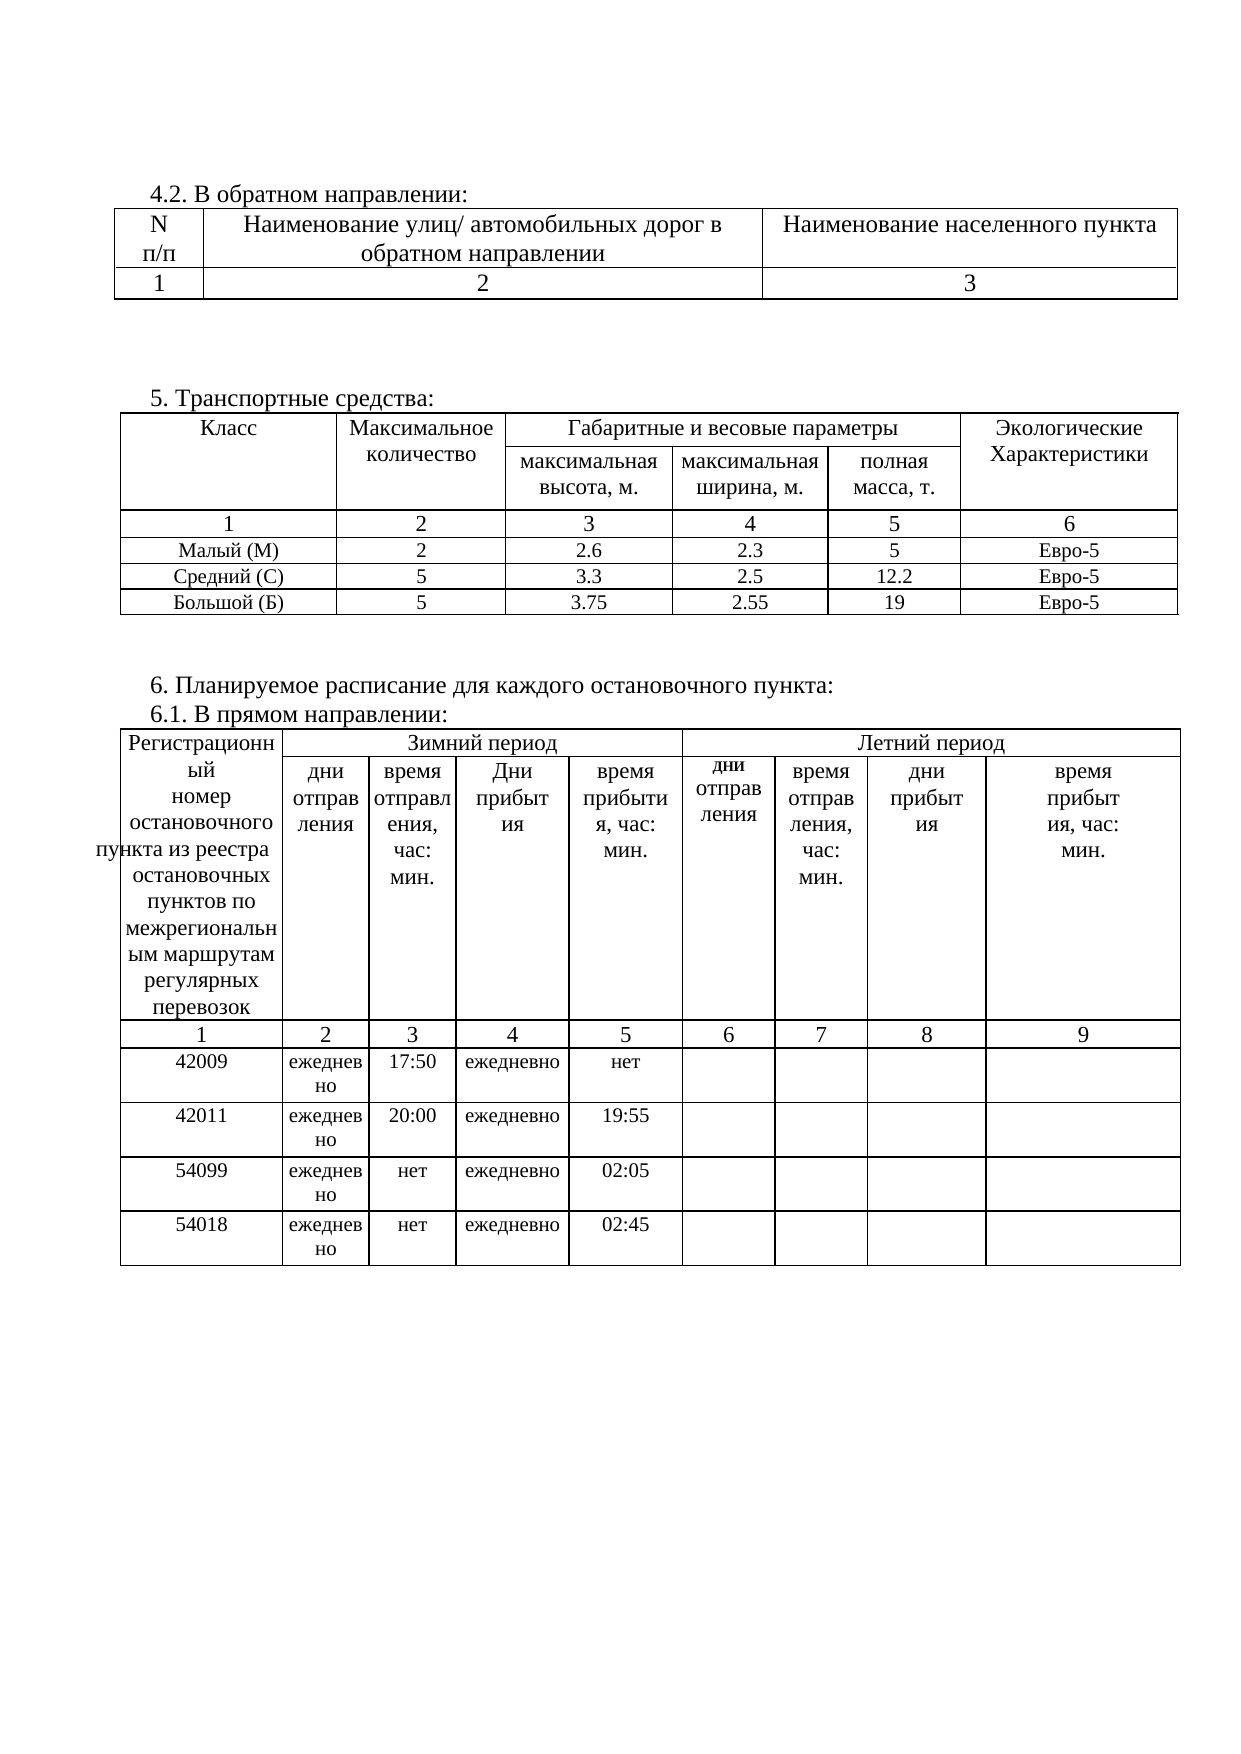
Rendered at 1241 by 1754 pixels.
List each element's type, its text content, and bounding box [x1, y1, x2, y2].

table_cell [868, 1212, 985, 1265]
table_header Габаритные и весовые параметры [506, 414, 960, 446]
text 6. Планируемое расписание для каждого остановочного пункта: [150, 670, 1090, 699]
table_cell 5 [829, 538, 960, 562]
table_cell ежедневно [457, 1212, 568, 1265]
table_cell 2.55 [673, 590, 827, 614]
table_cell ежедневно [283, 1103, 368, 1156]
table_cell ежедневно [457, 1158, 568, 1210]
table_cell Евро-5 [961, 564, 1177, 588]
table_cell 4 [457, 1021, 568, 1047]
table_header Наименование улиц/ автомобильных дорог в обратном направлении [204, 209, 762, 267]
table_cell [987, 1049, 1180, 1102]
table_cell нет [570, 1049, 682, 1102]
table_cell Дни прибыт ия [457, 757, 568, 1019]
table_cell 17:50 [370, 1049, 455, 1102]
table_cell 2 [337, 538, 505, 562]
table_cell 1 [121, 1021, 282, 1047]
table_cell время отправл ения, час: мин. [370, 757, 455, 1019]
table_cell 3 [763, 267, 1177, 298]
table_cell 5 [829, 511, 960, 537]
table_cell 2 [204, 268, 762, 298]
table_cell 19:55 [570, 1103, 682, 1156]
table_cell [776, 1212, 867, 1265]
table_cell 02:45 [570, 1212, 682, 1265]
table_cell Средний (С) [121, 564, 336, 588]
table_cell 9 [987, 1021, 1180, 1047]
table_cell 3 [370, 1021, 455, 1047]
table_cell нет [370, 1158, 455, 1210]
table_cell ежедневно [283, 1158, 368, 1210]
table_cell Евро-5 [961, 590, 1177, 614]
table_cell максимальная ширина, м. [673, 447, 827, 509]
table_header Наименование населенного пункта [763, 209, 1177, 267]
table_cell [868, 1049, 985, 1102]
table_cell Малый (М) [121, 538, 336, 562]
table_cell 3 [506, 511, 672, 537]
table_cell 6 [961, 511, 1177, 537]
table_cell [683, 1158, 774, 1210]
table_cell ежедневно [283, 1212, 368, 1265]
text 6.1. В прямом направлении: [150, 699, 1090, 728]
table_cell [776, 1103, 867, 1156]
table_cell 2 [283, 1021, 368, 1047]
table_cell дни прибыт ия [868, 757, 985, 1019]
table_cell ДНИ отправ ления [683, 757, 774, 1019]
table_cell ежедневно [457, 1049, 568, 1102]
text 4.2. В обратном направлении: [150, 179, 1090, 207]
table_header Летний период [683, 730, 1180, 756]
table_cell 8 [868, 1021, 985, 1047]
text 5. Транспортные средства: [150, 383, 1090, 412]
table_cell 5 [570, 1021, 682, 1047]
table_header Зимний период [283, 730, 682, 756]
table_cell 1 [115, 268, 203, 298]
table_cell 20:00 [370, 1103, 455, 1156]
table_cell [868, 1158, 985, 1210]
table_header Регистрационный номер остановочного пункта из реестра остановочных пунктов по межрегиональным маршрутам регулярных перевозок [121, 730, 282, 1019]
table_cell время прибыт ия, час: мин. [987, 757, 1180, 1019]
table_cell 2 [337, 511, 505, 537]
table_cell [776, 1049, 867, 1102]
table_cell ежедневно [283, 1049, 368, 1102]
table_cell [683, 1212, 774, 1265]
table_header N п/п [115, 209, 203, 267]
table_cell 3.3 [506, 564, 672, 588]
table_cell 2.5 [673, 564, 827, 588]
table_cell дни отправ ления [283, 757, 368, 1019]
table_cell [868, 1103, 985, 1156]
table_cell [683, 1049, 774, 1102]
table_cell 5 [337, 564, 505, 588]
table_cell [683, 1103, 774, 1156]
table_cell [987, 1103, 1180, 1156]
table_cell [987, 1212, 1180, 1265]
table_cell Евро-5 [961, 538, 1177, 562]
table_cell 02:05 [570, 1158, 682, 1210]
table_cell [987, 1158, 1180, 1210]
table_cell 2.6 [506, 538, 672, 562]
table_cell 54099 [121, 1158, 282, 1210]
table_cell полная масса, т. [829, 447, 960, 509]
table_cell 12.2 [829, 564, 960, 588]
table_cell нет [370, 1212, 455, 1265]
table_cell 42009 [121, 1049, 282, 1102]
table_cell 5 [337, 590, 505, 614]
table_cell 42011 [121, 1103, 282, 1156]
table_cell 1 [121, 511, 336, 537]
table_cell время прибыти я, час: мин. [570, 757, 682, 1019]
table_cell 2.3 [673, 538, 827, 562]
table_header Класс [121, 414, 336, 509]
table_cell 19 [829, 590, 960, 614]
table_header Максимальное количество [337, 414, 505, 509]
table_cell максимальная высота, м. [506, 447, 672, 509]
table_cell 3.75 [506, 590, 672, 614]
table_cell Большой (Б) [121, 590, 336, 614]
table_cell 6 [683, 1021, 774, 1047]
table_cell 4 [673, 511, 827, 537]
table_cell 7 [776, 1021, 867, 1047]
table_cell [776, 1158, 867, 1210]
table_cell ежедневно [457, 1103, 568, 1156]
table_cell 54018 [121, 1212, 282, 1265]
table_header Экологические Характеристики [961, 414, 1177, 509]
table_cell время отправ ления, час: мин. [776, 757, 867, 1019]
